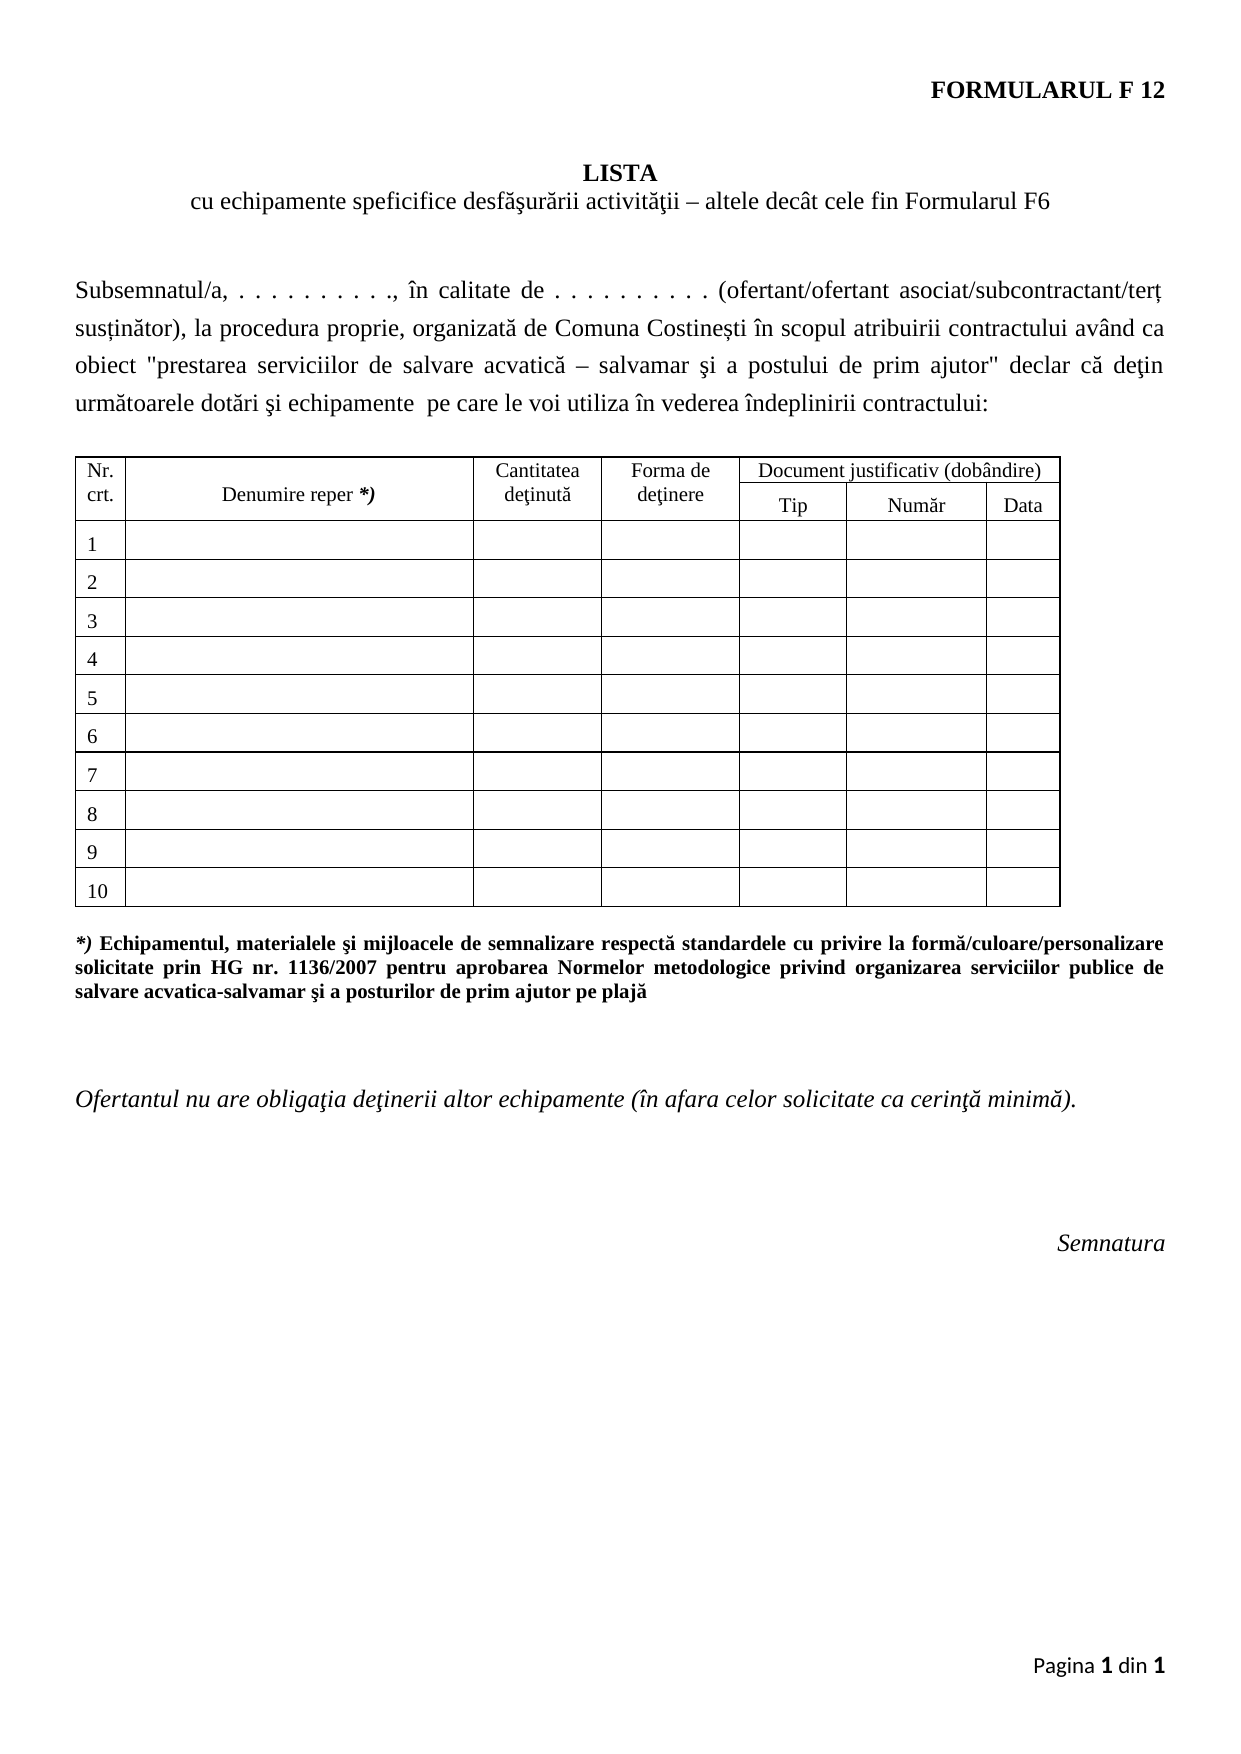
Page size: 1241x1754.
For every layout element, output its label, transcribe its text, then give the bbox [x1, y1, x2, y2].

table_cell [740, 791, 846, 828]
table_cell [126, 868, 473, 906]
table_cell [987, 868, 1059, 906]
table_cell [126, 560, 473, 597]
table_cell [602, 637, 739, 674]
text Subsemnatul/a, . . . . . . . . . ., în calitate de . . . . . . . . . . (ofertant/ofertant asociat/subcontractant/terț susținător), la procedura proprie, organizată de Comuna Costinești în scopul atribuirii contractului având ca obiect "prestarea serviciilor de salvare acvatică – salvamar şi a postului de prim ajutor" declar că deţin următoarele dotări şi echipamente pe care le voi utiliza în vederea îndeplinirii contractului: [75, 269, 1165, 419]
table_cell [740, 868, 846, 906]
table_cell [847, 560, 986, 597]
table_cell [847, 753, 986, 790]
table_cell 6 [76, 714, 125, 751]
table_cell 3 [76, 598, 125, 636]
table_cell [602, 675, 739, 713]
table_cell [602, 868, 739, 906]
table_cell [474, 675, 601, 713]
table_cell [126, 637, 473, 674]
table_cell 7 [76, 753, 125, 790]
table_cell [474, 830, 601, 867]
table_cell [474, 753, 601, 790]
table_cell [126, 830, 473, 867]
table_cell [740, 714, 846, 751]
text *) Echipamentul, materialele şi mijloacele de semnalizare respectă standardele cu privire la formă/culoare/personalizare solicitate prin HG nr. 1136/2007 pentru aprobarea Normelor metodologice privind organizarea serviciilor publice de salvare acvatica-salvamar şi a posturilor de prim ajutor pe plajă [75, 931, 1165, 1003]
table_cell 5 [76, 675, 125, 713]
subtitle LISTA [75, 158, 1165, 186]
table_cell [987, 830, 1059, 867]
table_cell [474, 521, 601, 559]
table_cell [602, 560, 739, 597]
table_cell [847, 830, 986, 867]
table_cell [474, 868, 601, 906]
table_cell [847, 868, 986, 906]
text FORMULARUL F 12 [75, 75, 1165, 104]
table_cell 8 [76, 791, 125, 828]
table_cell [847, 637, 986, 674]
table_header Document justificativ (dobândire) [740, 458, 1059, 482]
table_cell Tip [740, 483, 846, 520]
table_cell [474, 598, 601, 636]
text Semnatura [75, 1228, 1165, 1257]
table_cell [126, 521, 473, 559]
table_cell [126, 791, 473, 828]
table_cell [474, 714, 601, 751]
table_cell [987, 637, 1059, 674]
table_cell 1 [76, 521, 125, 559]
table_cell [847, 598, 986, 636]
table_header Forma de deţinere [602, 458, 739, 520]
table_cell [740, 521, 846, 559]
table_cell [847, 521, 986, 559]
table_cell [740, 598, 846, 636]
table_cell [474, 637, 601, 674]
table_cell [474, 560, 601, 597]
table_cell [126, 675, 473, 713]
table_cell [126, 714, 473, 751]
table_cell [987, 521, 1059, 559]
table_cell [987, 791, 1059, 828]
table_cell [602, 714, 739, 751]
table_cell [847, 675, 986, 713]
table_cell [740, 675, 846, 713]
text cu echipamente speficifice desfăşurării activităţii – altele decât cele fin Formularul F6 [75, 186, 1165, 215]
table_cell Data [987, 483, 1059, 520]
table_cell [740, 753, 846, 790]
table_header Cantitatea deţinută [474, 458, 601, 520]
table_cell [602, 521, 739, 559]
table_header Denumire reper *) [126, 458, 473, 520]
table_cell 4 [76, 637, 125, 674]
table_cell [847, 791, 986, 828]
table_cell [987, 675, 1059, 713]
table_cell [126, 753, 473, 790]
table_cell 9 [76, 830, 125, 867]
table_cell [602, 830, 739, 867]
table_cell [126, 598, 473, 636]
table_cell 2 [76, 560, 125, 597]
table_cell [987, 560, 1059, 597]
table_cell [602, 753, 739, 790]
table_cell [740, 830, 846, 867]
table_header Nr. crt. [76, 458, 125, 520]
text Ofertantul nu are obligaţia deţinerii altor echipamente (în afara celor solicitate ca cerinţă minimă). [75, 1078, 1165, 1115]
table_cell [740, 637, 846, 674]
table_cell [602, 791, 739, 828]
table_cell 10 [76, 868, 125, 906]
table_cell [987, 714, 1059, 751]
table_cell [602, 598, 739, 636]
table_cell [740, 560, 846, 597]
table_cell [474, 791, 601, 828]
table_cell [987, 598, 1059, 636]
table_cell Număr [847, 483, 986, 520]
table_cell [987, 753, 1059, 790]
table_cell [847, 714, 986, 751]
